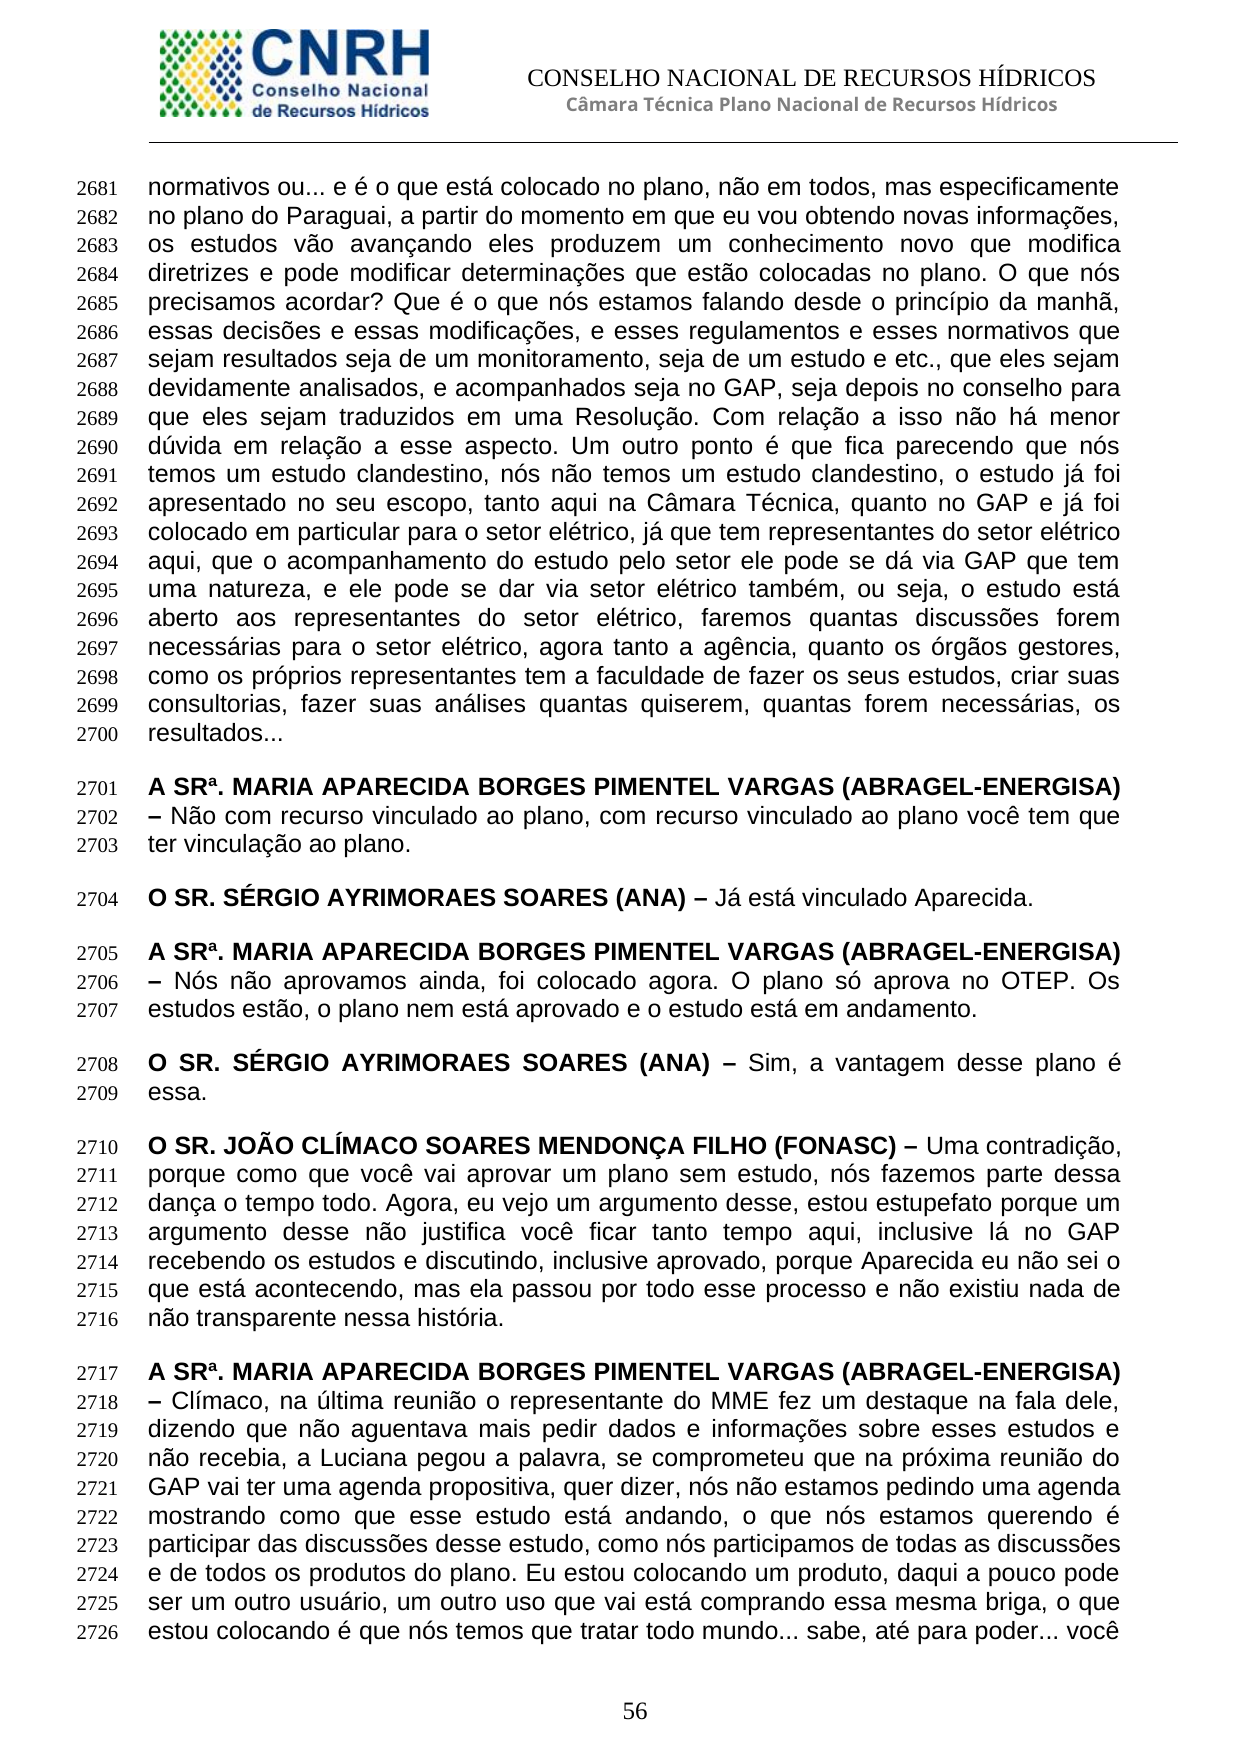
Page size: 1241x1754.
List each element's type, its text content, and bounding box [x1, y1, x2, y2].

picture [159, 29, 429, 117]
text O SR. SÉRGIO AYRIMORAES SOARES (ANA) – Já está vinculado Aparecida. [693, 883, 1122, 912]
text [148, 1357, 1122, 1644]
text O SR. SÉRGIO AYRIMORAES SOARES (ANA) – Sim, a vantagem desse plano é essa. [148, 1048, 1122, 1106]
text O SR. JOÃO CLÍMACO SOARES MENDONÇA FILHO (FONASC) – Uma contradição, porque como que você vai aprovar um plano sem estudo, nós fazemos parte dessa dança o tempo todo. Agora, eu vejo um argumento desse, estou estupefato porque um argumento desse não justifica você ficar tanto tempo aqui, inclusive lá no GAP recebendo os estudos e discutindo, inclusive aprovado, porque Aparecida eu não sei o que está acontecendo, mas ela passou por todo esse processo e não existiu nada de não transparente nessa história. [148, 1131, 1122, 1332]
text A SRª. MARIA APARECIDA BORGES PIMENTEL VARGAS (ABRAGEL-ENERGISA) – Não com recurso vinculado ao plano, com recurso vinculado ao plano você tem que ter vinculação ao plano. [148, 772, 1122, 858]
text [148, 172, 1122, 747]
text A SRª. MARIA APARECIDA BORGES PIMENTEL VARGAS (ABRAGEL-ENERGISA) – Nós não aprovamos ainda, foi colocado agora. O plano só aprova no OTEP. Os estudos estão, o plano nem está aprovado e o estudo está em andamento. [148, 937, 1122, 1023]
